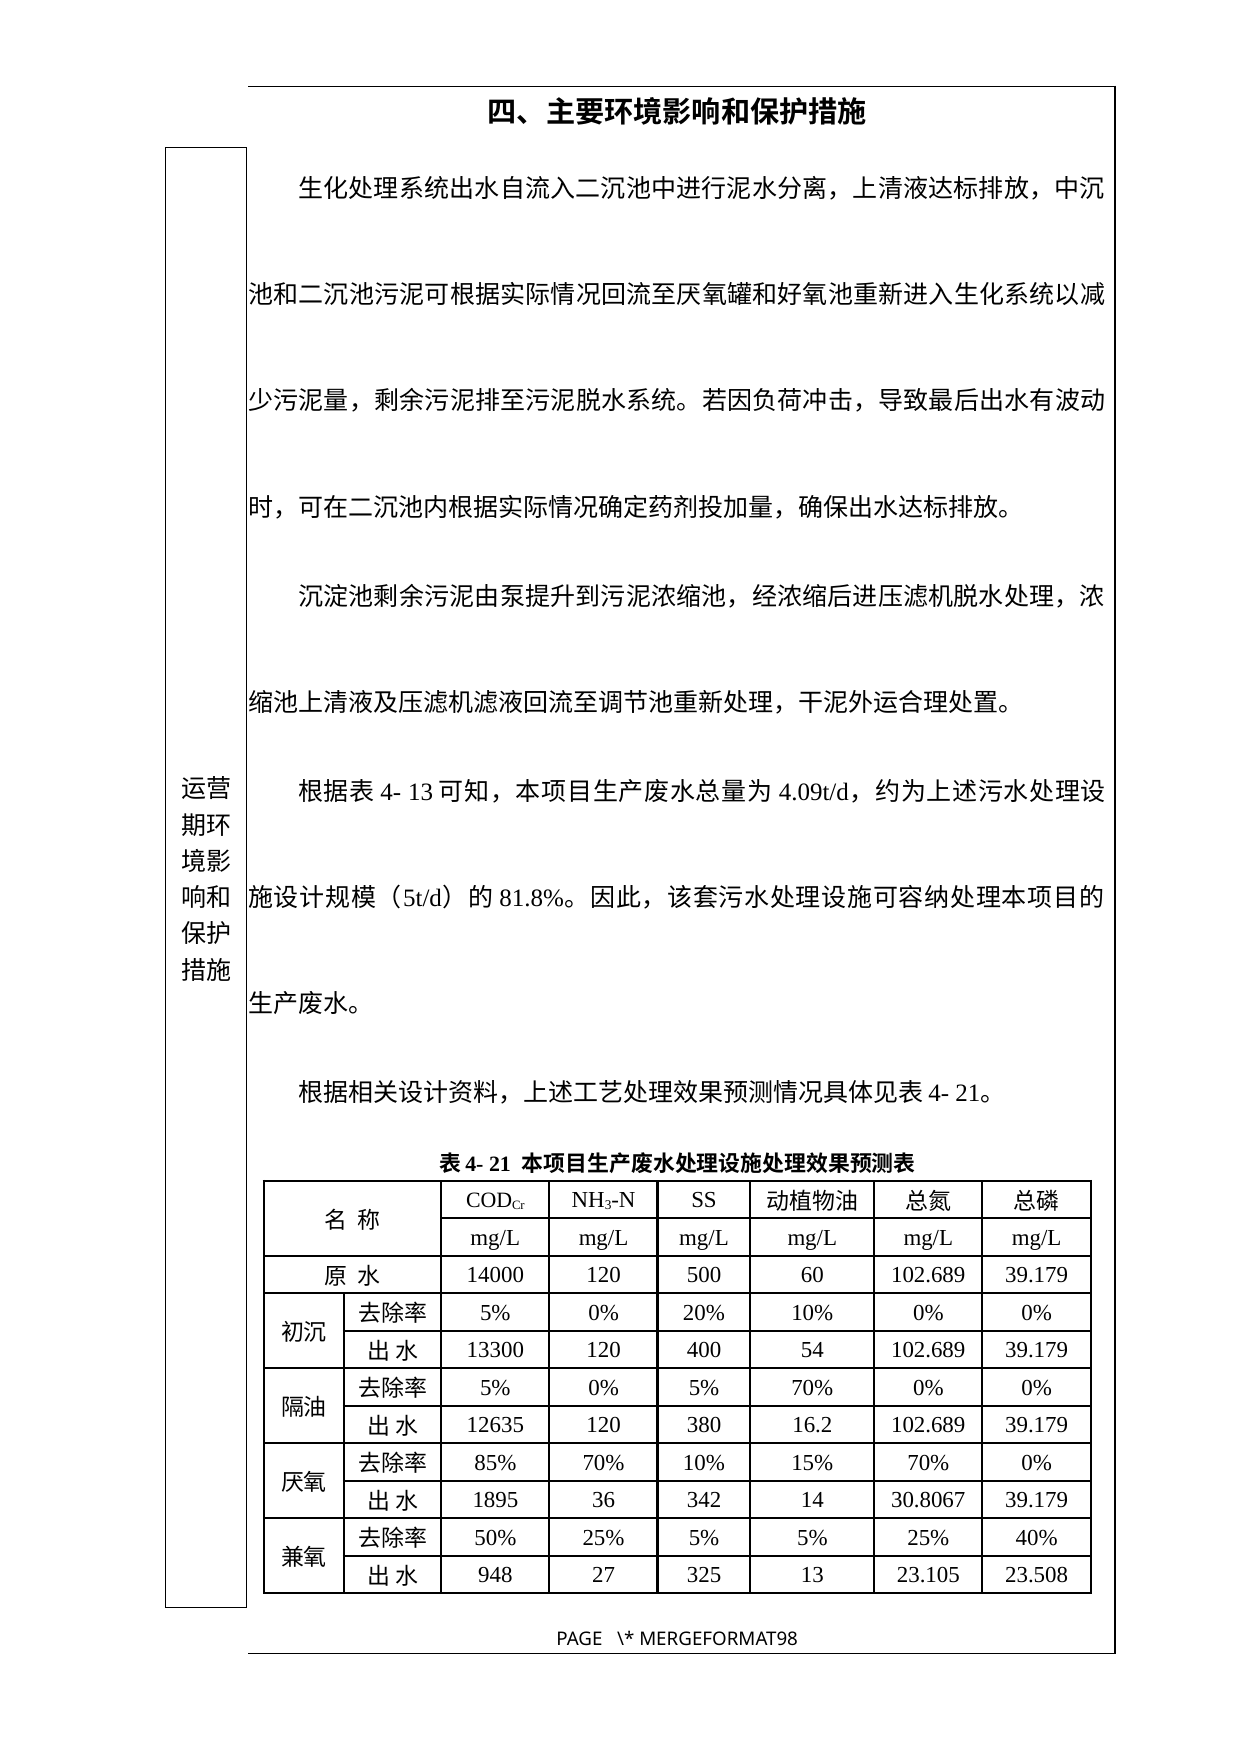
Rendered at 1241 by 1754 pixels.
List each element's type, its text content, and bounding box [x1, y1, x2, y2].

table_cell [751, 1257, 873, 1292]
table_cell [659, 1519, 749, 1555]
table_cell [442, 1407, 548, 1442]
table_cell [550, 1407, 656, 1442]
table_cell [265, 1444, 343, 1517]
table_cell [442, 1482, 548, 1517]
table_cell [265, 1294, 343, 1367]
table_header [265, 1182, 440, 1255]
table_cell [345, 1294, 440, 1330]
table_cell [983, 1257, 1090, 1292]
text 表4- 21 本项目生产废水处理设施处理效果预测表 [248, 1144, 1106, 1180]
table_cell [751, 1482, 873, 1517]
text 根据相关设计资料，上述工艺处理效果预测情况具体见表4- 21。 [248, 1055, 1106, 1126]
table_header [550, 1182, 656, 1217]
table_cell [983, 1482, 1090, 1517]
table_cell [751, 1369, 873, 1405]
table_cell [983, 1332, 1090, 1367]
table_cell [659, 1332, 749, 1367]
text 生化处理系统出水自流入二沉池中进行泥水分离，上清液达标排放，中沉池和二沉池污泥可根据实际情况回流至厌氧罐和好氧池重新进入生化系统以减少污泥量，剩余污泥排至污泥脱水系统。若因负荷冲击，导致最后出水有波动时，可在二沉池内根据实际情况确定药剂投加量，确保出水达标排放。 [248, 151, 1106, 541]
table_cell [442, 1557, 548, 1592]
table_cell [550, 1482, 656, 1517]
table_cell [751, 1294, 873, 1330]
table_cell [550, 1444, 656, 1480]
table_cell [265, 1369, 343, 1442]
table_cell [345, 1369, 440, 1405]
text 根据表4- 13可知，本项目生产废水总量为4.09t/d，约为上述污水处理设施设计规模（5t/d）的81.8%。因此，该套污水处理设施可容纳处理本项目的生产废水。 [248, 754, 1106, 1037]
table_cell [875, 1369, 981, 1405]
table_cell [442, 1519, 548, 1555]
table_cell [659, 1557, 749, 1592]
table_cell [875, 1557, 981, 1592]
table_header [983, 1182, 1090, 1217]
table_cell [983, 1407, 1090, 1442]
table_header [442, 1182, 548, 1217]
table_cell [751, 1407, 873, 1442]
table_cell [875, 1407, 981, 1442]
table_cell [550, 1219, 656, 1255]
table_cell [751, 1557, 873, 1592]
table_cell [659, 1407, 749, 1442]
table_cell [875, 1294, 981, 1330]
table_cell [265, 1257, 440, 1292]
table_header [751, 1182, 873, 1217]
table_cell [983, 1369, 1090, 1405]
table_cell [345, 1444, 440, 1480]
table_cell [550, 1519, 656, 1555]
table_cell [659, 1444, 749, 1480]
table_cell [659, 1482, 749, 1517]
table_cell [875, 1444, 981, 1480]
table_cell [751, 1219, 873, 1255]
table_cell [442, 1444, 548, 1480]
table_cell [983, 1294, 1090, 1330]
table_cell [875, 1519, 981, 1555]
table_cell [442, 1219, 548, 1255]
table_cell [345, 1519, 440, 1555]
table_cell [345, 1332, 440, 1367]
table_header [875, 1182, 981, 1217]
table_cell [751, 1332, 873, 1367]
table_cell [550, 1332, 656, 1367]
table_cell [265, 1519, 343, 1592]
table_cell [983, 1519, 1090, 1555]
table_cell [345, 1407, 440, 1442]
text 沉淀池剩余污泥由泵提升到污泥浓缩池，经浓缩后进压滤机脱水处理，浓缩池上清液及压滤机滤液回流至调节池重新处理，干泥外运合理处置。 [248, 559, 1106, 736]
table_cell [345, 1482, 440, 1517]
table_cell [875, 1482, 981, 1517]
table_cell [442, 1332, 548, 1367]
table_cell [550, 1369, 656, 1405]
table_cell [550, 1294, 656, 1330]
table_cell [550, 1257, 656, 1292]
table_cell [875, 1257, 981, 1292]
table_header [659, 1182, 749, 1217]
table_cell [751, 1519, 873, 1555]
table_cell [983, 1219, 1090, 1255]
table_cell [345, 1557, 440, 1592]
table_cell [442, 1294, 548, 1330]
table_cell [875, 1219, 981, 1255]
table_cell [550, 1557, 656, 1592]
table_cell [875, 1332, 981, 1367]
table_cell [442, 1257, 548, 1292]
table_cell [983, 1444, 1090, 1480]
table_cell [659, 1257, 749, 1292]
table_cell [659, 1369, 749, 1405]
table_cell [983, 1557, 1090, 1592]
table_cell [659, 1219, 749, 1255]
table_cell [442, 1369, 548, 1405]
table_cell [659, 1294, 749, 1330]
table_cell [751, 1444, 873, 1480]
